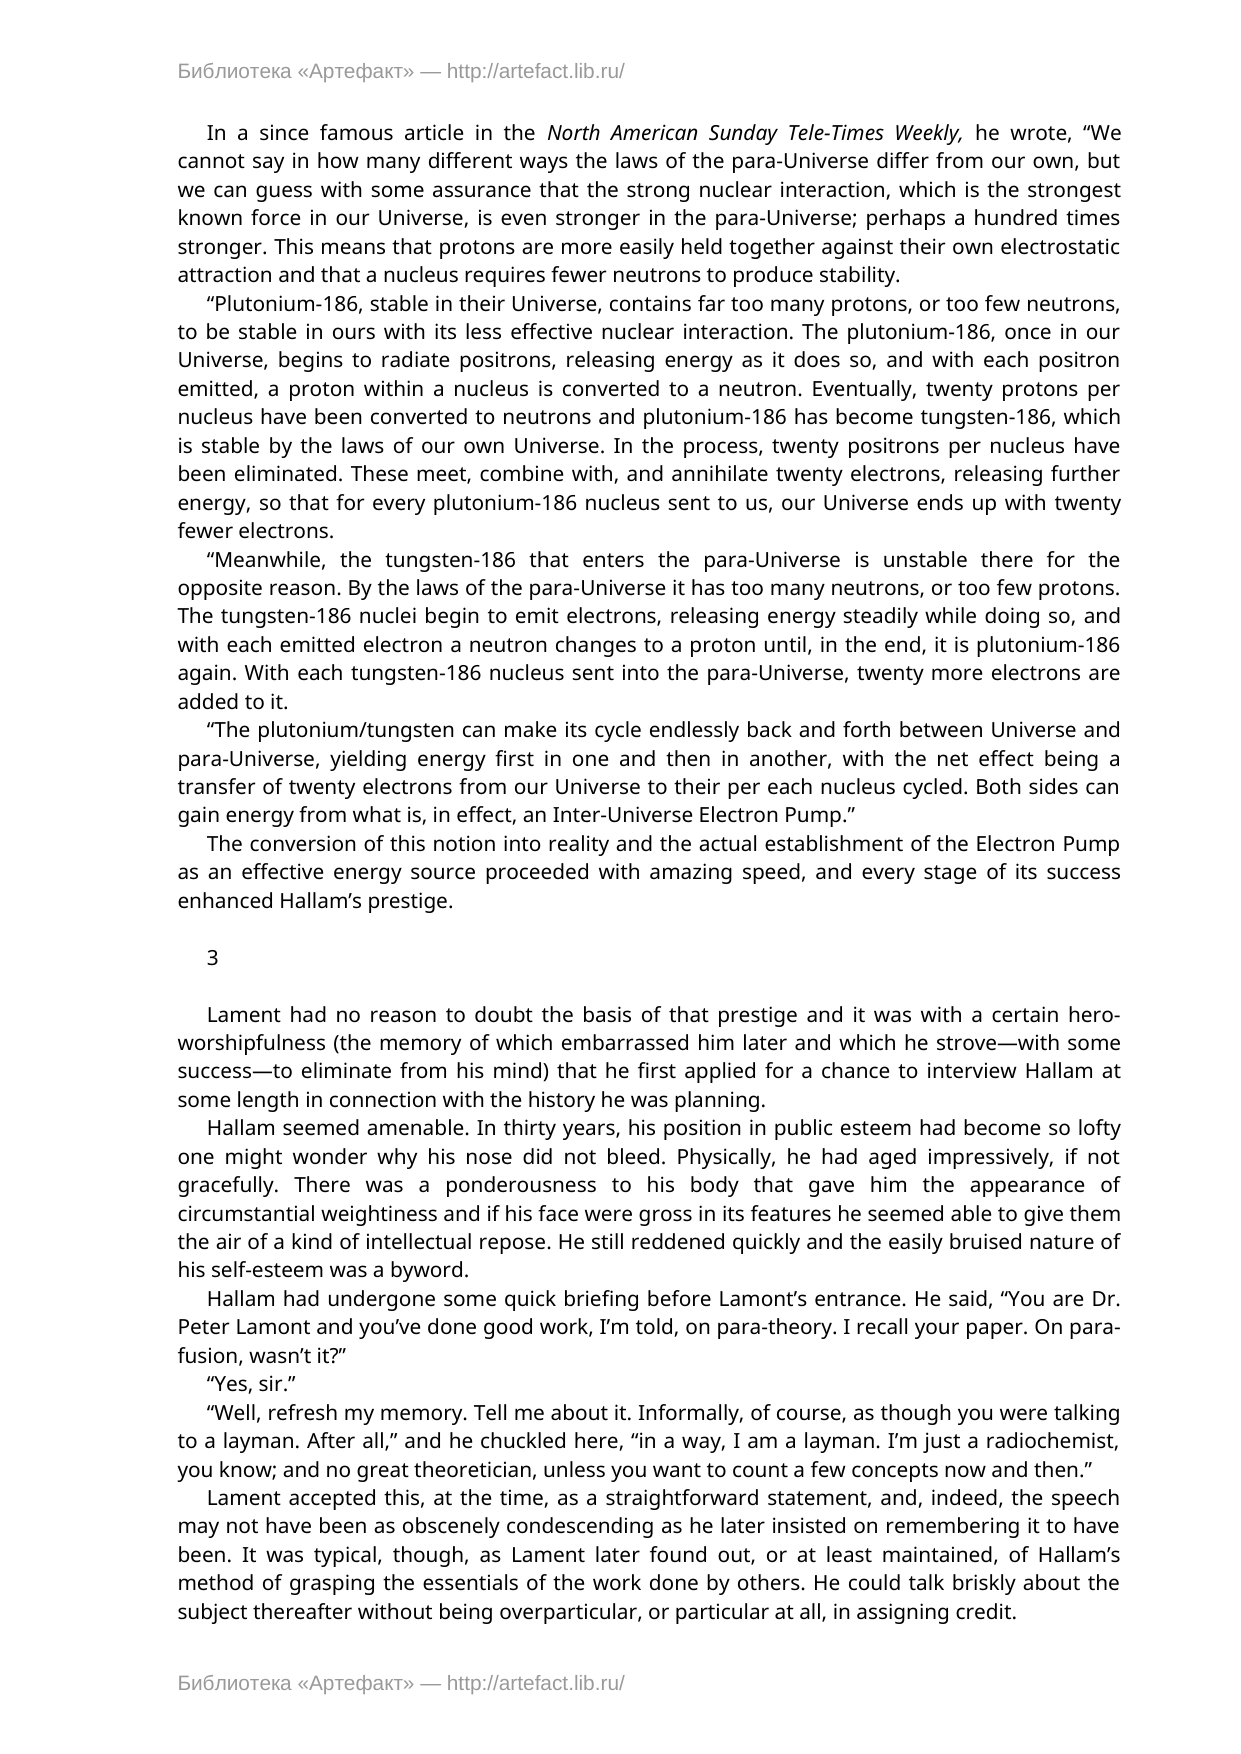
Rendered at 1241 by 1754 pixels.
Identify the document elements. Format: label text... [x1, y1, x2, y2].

text Lament had no reason to doubt the basis of that prestige and it was with a certain hero-worshipfulness (the memory of which embarrassed him later and which he strove—with some success—to eliminate from his mind) that he first applied for a chance to interview Hallam at some length in connection with the history he was planning. [177, 1000, 1122, 1113]
text Hallam had undergone some quick briefing before Lamont’s entrance. He said, “You are Dr. Peter Lamont and you’ve done good work, I’m told, on para-theory. I recall your paper. On para-fusion, wasn’t it?” [177, 1284, 1122, 1369]
text “The plutonium/tungsten can make its cycle endlessly back and forth between Universe and para-Universe, yielding energy first in one and then in another, with the net effect being a transfer of twenty electrons from our Universe to their per each nucleus cycled. Both sides can gain energy from what is, in effect, an Inter-Universe Electron Pump.” [177, 715, 1122, 829]
text “Meanwhile, the tungsten-186 that enters the para-Universe is unstable there for the opposite reason. By the laws of the para-Universe it has too many neutrons, or too few protons. The tungsten-186 nuclei begin to emit electrons, releasing energy steadily while doing so, and with each emitted electron a neutron changes to a proton until, in the end, it is plutonium-186 again. With each tungsten-186 nucleus sent into the para-Universe, twenty more electrons are added to it. [177, 545, 1122, 715]
text The conversion of this notion into reality and the actual establishment of the Electron Pump as an effective energy source proceeded with amazing speed, and every stage of its success enhanced Hallam’s prestige. [177, 829, 1122, 914]
subtitle 3 [177, 943, 1122, 971]
text Hallam seemed amenable. In thirty years, his position in public esteem had become so lofty one might wonder why his nose did not bleed. Physically, he had aged impressively, if not gracefully. There was a ponderousness to his body that gave him the appearance of circumstantial weightiness and if his face were gross in its features he seemed able to give them the air of a kind of intellectual repose. He still reddened quickly and the easily bruised nature of his self-esteem was a byword. [177, 1113, 1122, 1284]
text “Well, refresh my memory. Tell me about it. Informally, of course, as though you were talking to a layman. After all,” and he chuckled here, “in a way, I am a layman. I’m just a radiochemist, you know; and no great theoretician, unless you want to count a few concepts now and then.” [177, 1398, 1122, 1483]
text “Plutonium-186, stable in their Universe, contains far too many protons, or too few neutrons, to be stable in ours with its less effective nuclear interaction. The plutonium-186, once in our Universe, begins to radiate positrons, releasing energy as it does so, and with each positron emitted, a proton within a nucleus is converted to a neutron. Eventually, twenty protons per nucleus have been converted to neutrons and plutonium-186 has become tungsten-186, which is stable by the laws of our own Universe. In the process, twenty positrons per nucleus have been eliminated. These meet, combine with, and annihilate twenty electrons, releasing further energy, so that for every plutonium-186 nucleus sent to us, our Universe ends up with twenty fewer electrons. [177, 289, 1122, 545]
text “Yes, sir.” [177, 1369, 1122, 1398]
text Lament accepted this, at the time, as a straightforward statement, and, indeed, the speech may not have been as obscenely condescending as he later insisted on remembering it to have been. It was typical, though, as Lament later found out, or at least maintained, of Hallam’s method of grasping the essentials of the work done by others. He could talk briskly about the subject thereafter without being overparticular, or particular at all, in assigning credit. [177, 1483, 1122, 1625]
text In a since famous article in the North American Sunday Tele-Times Weekly, he wrote, “We cannot say in how many different ways the laws of the para-Universe differ from our own, but we can guess with some assurance that the strong nuclear interaction, which is the strongest known force in our Universe, is even stronger in the para-Universe; perhaps a hundred times stronger. This means that protons are more easily held together against their own electrostatic attraction and that a nucleus requires fewer neutrons to produce stability. [177, 118, 1122, 289]
